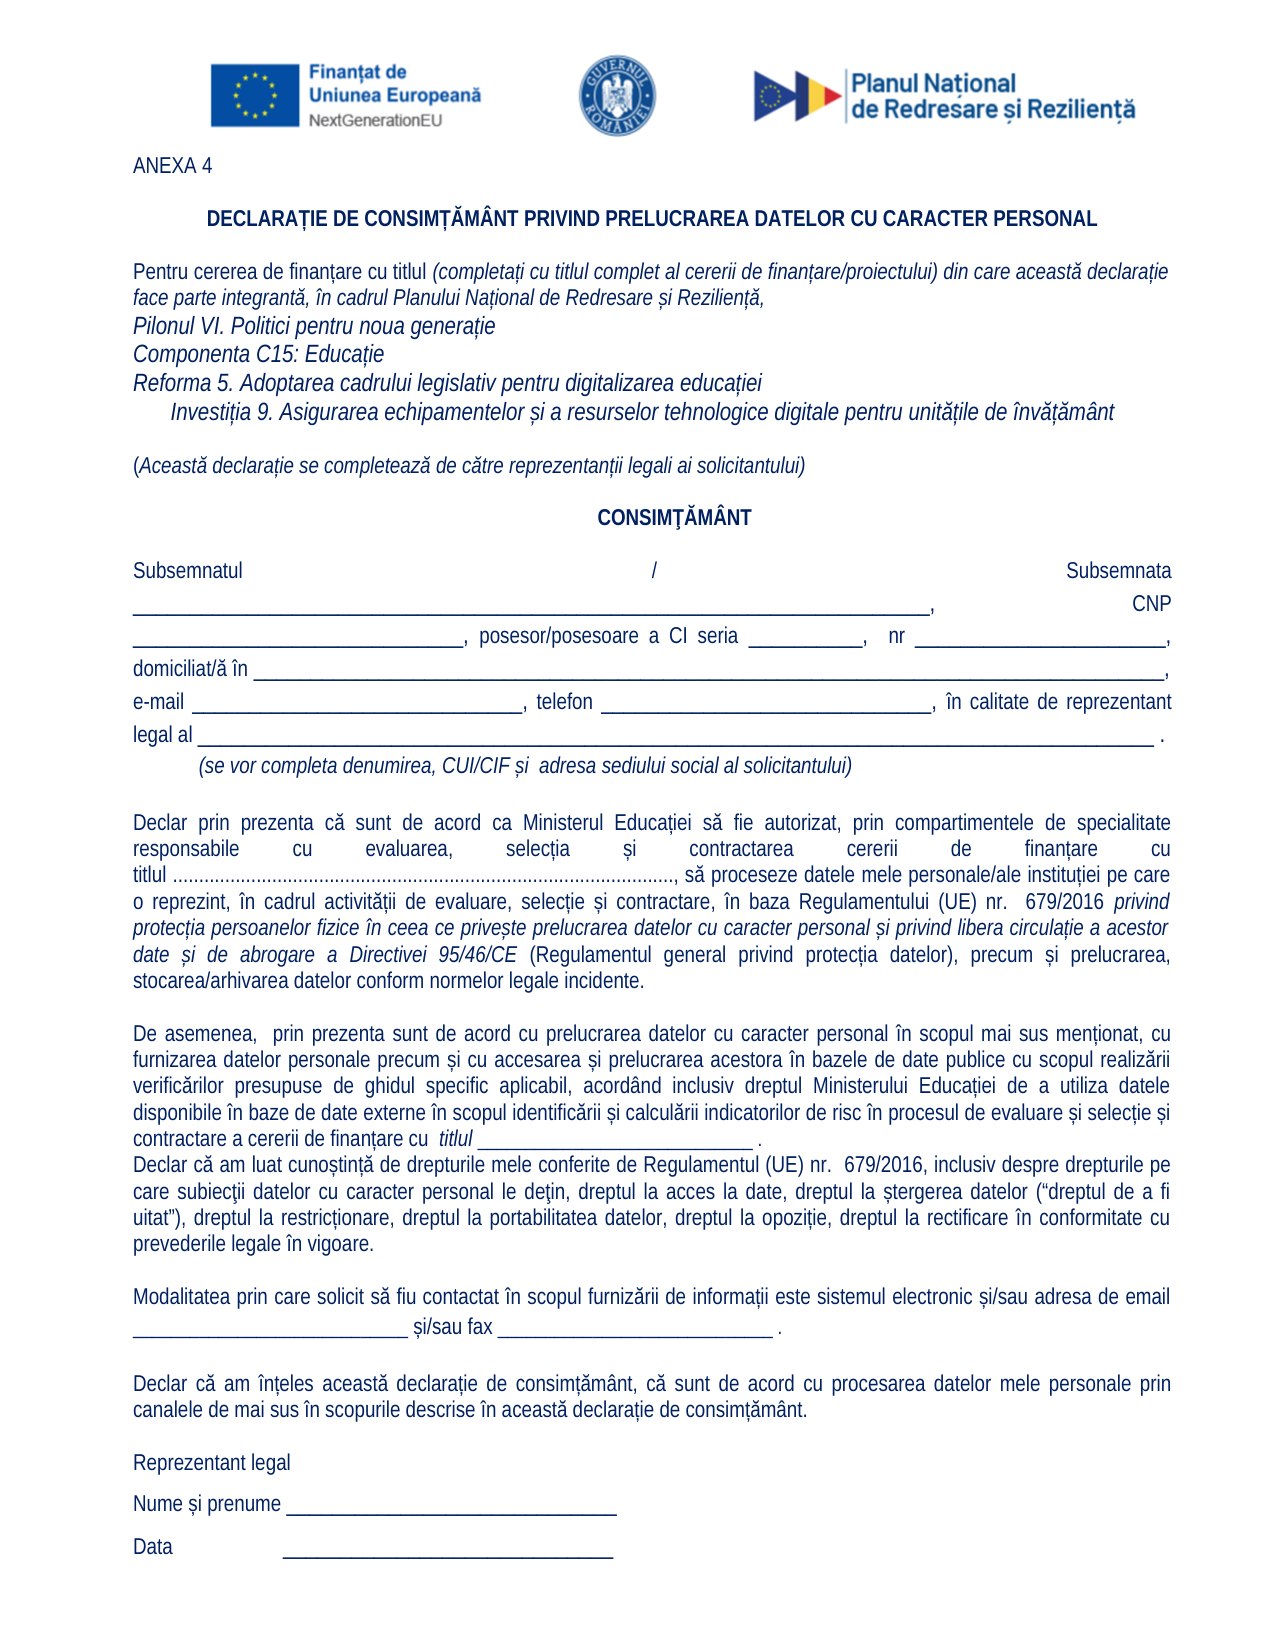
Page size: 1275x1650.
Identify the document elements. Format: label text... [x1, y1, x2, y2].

text Declar că am luat cunoștință de drepturile mele conferite de Regulamentul (UE) nr. 679/2016, inclusiv despre drepturile pe care subiecţii datelor cu caracter personal le deţin, dreptul la acces la date, dreptul la ștergerea datelor (“dreptul de a fi uitat”), dreptul la restricționare, dreptul la portabilitatea datelor, dreptul la opoziție, dreptul la rectificare în conformitate cu prevederile legale în vigoare. [133, 1151, 1172, 1257]
text (se vor completa denumirea, CUI/CIF și adresa sediului social al solicitantului) [198, 752, 1172, 778]
text Declar prin prezenta că sunt de acord ca Ministerul Educației să fie autorizat, prin compartimentele de specialitate responsabile cu evaluarea, selecția și contractarea cererii de finanțare cu titlul ................................................................................................, să proceseze datele mele personale/ale instituției pe care o reprezint, în cadrul activității de evaluare, selecție și contractare, în baza Regulamentului (UE) nr. 679/2016 privind protecția persoanelor fizice în ceea ce privește prelucrarea datelor cu caracter personal și privind libera circulație a acestor date și de abrogare a Directivei 95/46/CE (Regulamentul general privind protecția datelor), precum și prelucrarea, stocarea/arhivarea datelor conform normelor legale incidente. [133, 809, 1172, 993]
text Pilonul VI. Politici pentru noua generație [133, 311, 1172, 339]
text Reprezentant legal [133, 1449, 1172, 1475]
text Modalitatea prin care solicit să fiu contactat în scopul furnizării de informații este sistemul electronic și/sau adresa de email _____________________________ și/sau fax _____________________________ . [133, 1283, 1172, 1340]
text ANEXA 4 [133, 152, 1172, 179]
text Investiția 9. Asigurarea echipamentelor și a resurselor tehnologice digitale pentru unitățile de învățământ [170, 397, 1172, 425]
text CONSIMŢĂMÂNT [177, 504, 1172, 531]
text Nume și prenume _____________________________ [133, 1488, 1172, 1517]
text Declar că am înțeles această declarație de consimțământ, că sunt de acord cu procesarea datelor mele personale prin canalele de mai sus în scopurile descrise în această declarație de consimțământ. [133, 1370, 1172, 1423]
text Pentru cererea de finanțare cu titlul (completați cu titlul complet al cererii de finanțare/proiectului) din care această declarație face parte integrantă, în cadrul Planului Național de Redresare și Reziliență, [133, 258, 1172, 311]
text De asemenea, prin prezenta sunt de acord cu prelucrarea datelor cu caracter personal în scopul mai sus menționat, cu furnizarea datelor personale precum și cu accesarea și prelucrarea acestora în bazele de date publice cu scopul realizării verificărilor presupuse de ghidul specific aplicabil, acordând inclusiv dreptul Ministerului Educației de a utiliza datele disponibile în baze de date externe în scopul identificării și calculării indicatorilor de risc în procesul de evaluare și selecție și contractare a cererii de finanțare cu titlul _____________________________ . [133, 1019, 1172, 1151]
text Subsemnatul / Subsemnata ______________________________________________________________________, CNP _____________________________, posesor/posesoare a CI seria __________, nr ______________________, domiciliat/ă în ________________________________________________________________________________, e-mail _____________________________, telefon _____________________________, în calitate de reprezentant legal al ____________________________________________________________________________________ . [133, 557, 1172, 748]
text Reforma 5. Adoptarea cadrului legislativ pentru digitalizarea educației [133, 368, 1172, 397]
text DECLARAȚIE DE CONSIMȚĂMÂNT PRIVIND PRELUCRAREA DATELOR CU CARACTER PERSONAL [133, 205, 1172, 232]
text Componenta C15: Educație [133, 339, 1172, 368]
text Data _____________________________ [133, 1531, 1172, 1560]
picture [164, 37, 1140, 153]
text (Această declarație se completează de către reprezentanții legali ai solicitantului) [133, 452, 1172, 478]
